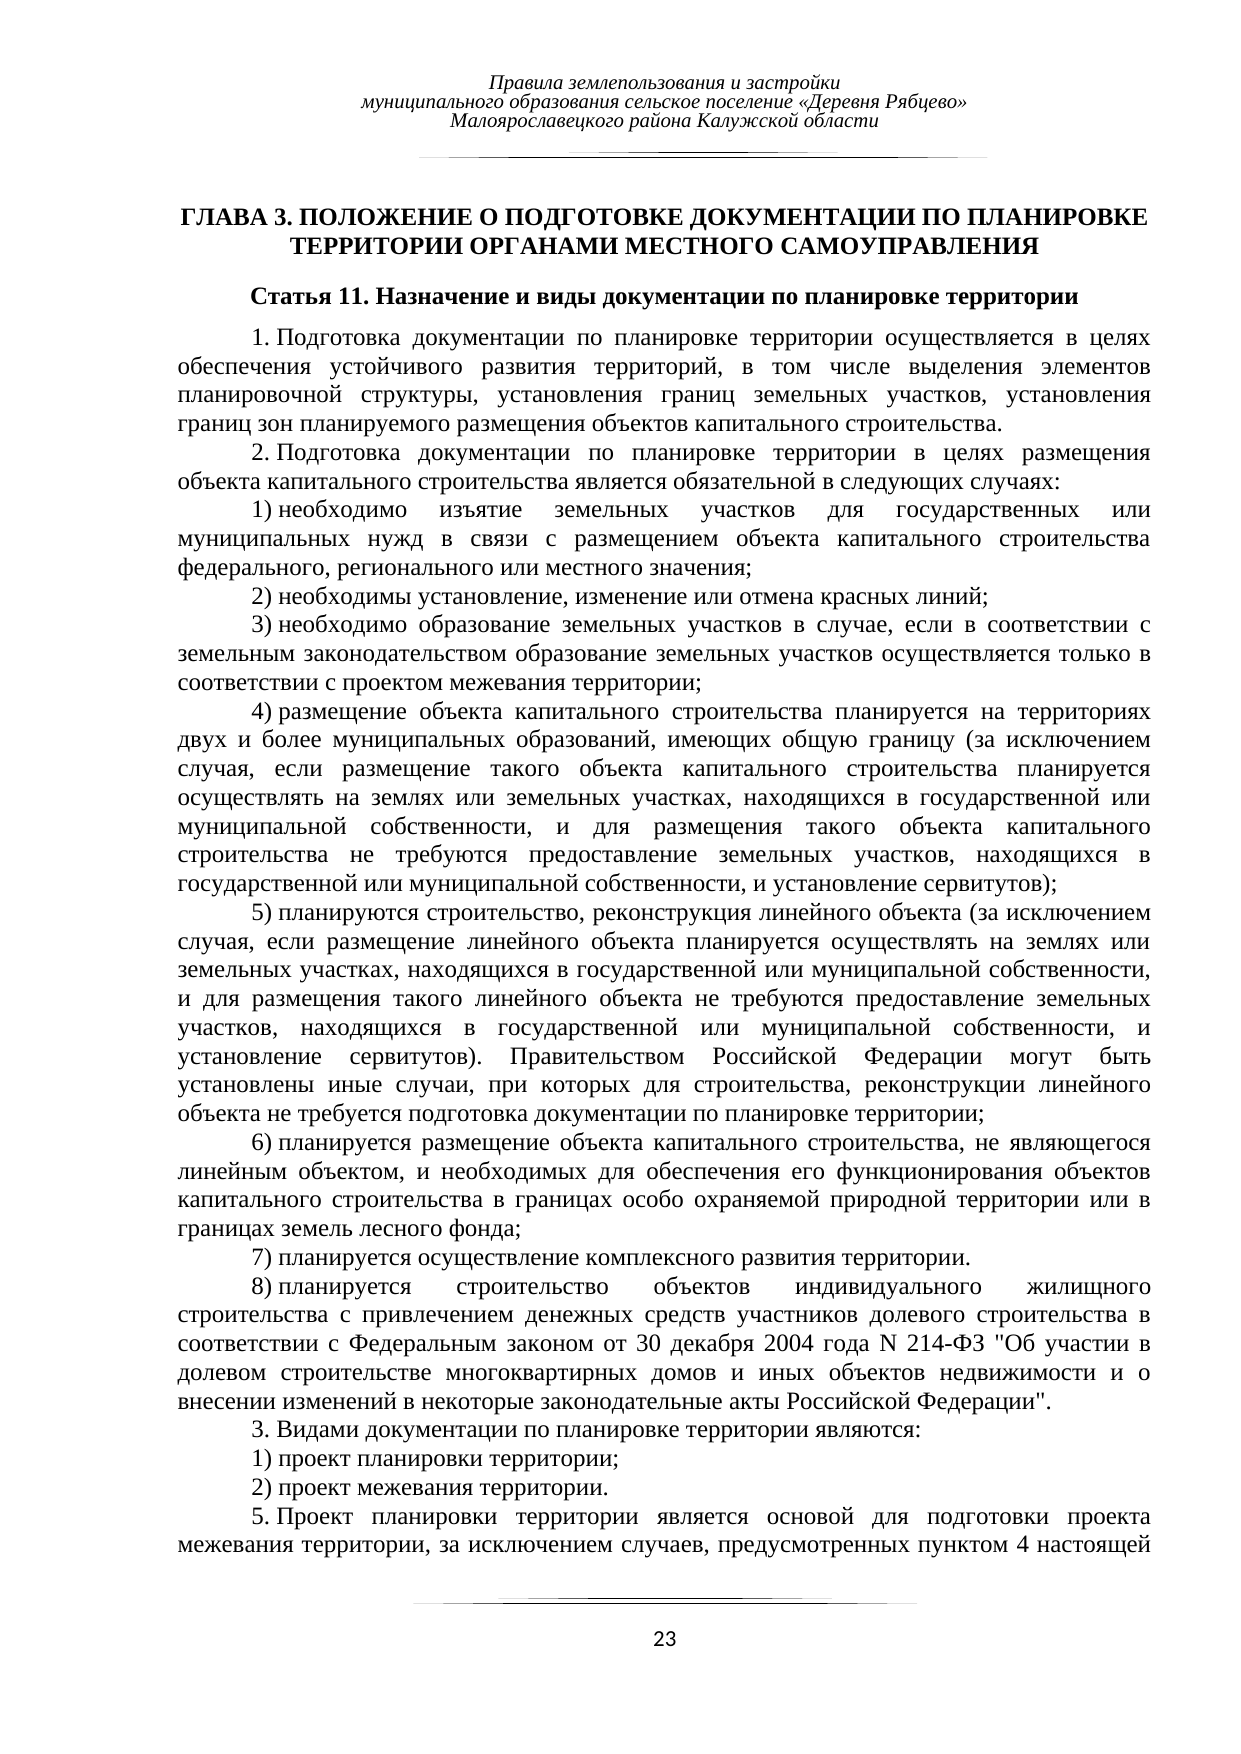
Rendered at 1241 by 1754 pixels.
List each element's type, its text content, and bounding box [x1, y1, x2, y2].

text 4) размещение объекта капитального строительства планируется на территориях двух и более муниципальных образований, имеющих общую границу (за исключением случая, если размещение такого объекта капитального строительства планируется осуществлять на землях или земельных участках, находящихся в государственной или муниципальной собственности, и для размещения такого объекта капитального строительства не требуются предоставление земельных участков, находящихся в государственной или муниципальной собственности, и установление сервитутов); [177, 696, 1152, 897]
text 8) планируется строительство объектов индивидуального жилищного строительства с привлечением денежных средств участников долевого строительства в соответствии с Федеральным законом от 30 декабря 2004 года N 214-ФЗ "Об участии в долевом строительстве многоквартирных домов и иных объектов недвижимости и о внесении изменений в некоторые законодательные акты Российской Федерации". [177, 1271, 1152, 1414]
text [177, 1501, 1152, 1558]
text 2) проект межевания территории. [177, 1472, 1152, 1501]
text 3. Видами документации по планировке территории являются: [177, 1414, 1152, 1443]
text 6) планируется размещение объекта капитального строительства, не являющегося линейным объектом, и необходимых для обеспечения его функционирования объектов капитального строительства в границах особо охраняемой природной территории или в границах земель лесного фонда; [177, 1127, 1152, 1242]
text 2. Подготовка документации по планировке территории в целях размещения объекта капитального строительства является обязательной в следующих случаях: [177, 437, 1152, 494]
text 1) необходимо изъятие земельных участков для государственных или муниципальных нужд в связи с размещением объекта капитального строительства федерального, регионального или местного значения; [177, 494, 1152, 581]
text 1) проект планировки территории; [177, 1443, 1152, 1472]
subtitle Статья 11. Назначение и виды документации по планировке территории [177, 281, 1152, 309]
text 5) планируются строительство, реконструкция линейного объекта (за исключением случая, если размещение линейного объекта планируется осуществлять на землях или земельных участках, находящихся в государственной или муниципальной собственности, и для размещения такого линейного объекта не требуются предоставление земельных участков, находящихся в государственной или муниципальной собственности, и установление сервитутов). Правительством Российской Федерации могут быть установлены иные случаи, при которых для строительства, реконструкции линейного объекта не требуется подготовка документации по планировке территории; [177, 897, 1152, 1127]
text 2) необходимы установление, изменение или отмена красных линий; [177, 581, 1152, 609]
text 7) планируется осуществление комплексного развития территории. [177, 1242, 1152, 1271]
text 3) необходимо образование земельных участков в случае, если в соответствии с земельным законодательством образование земельных участков осуществляется только в соответствии с проектом межевания территории; [177, 609, 1152, 696]
subtitle Глава 3. Положение о подготовке документации по планировке территории органами местного самоуправления [177, 202, 1152, 260]
text 1. Подготовка документации по планировке территории осуществляется в целях обеспечения устойчивого развития территорий, в том числе выделения элементов планировочной структуры, установления границ земельных участков, установления границ зон планируемого размещения объектов капитального строительства. [177, 322, 1152, 437]
